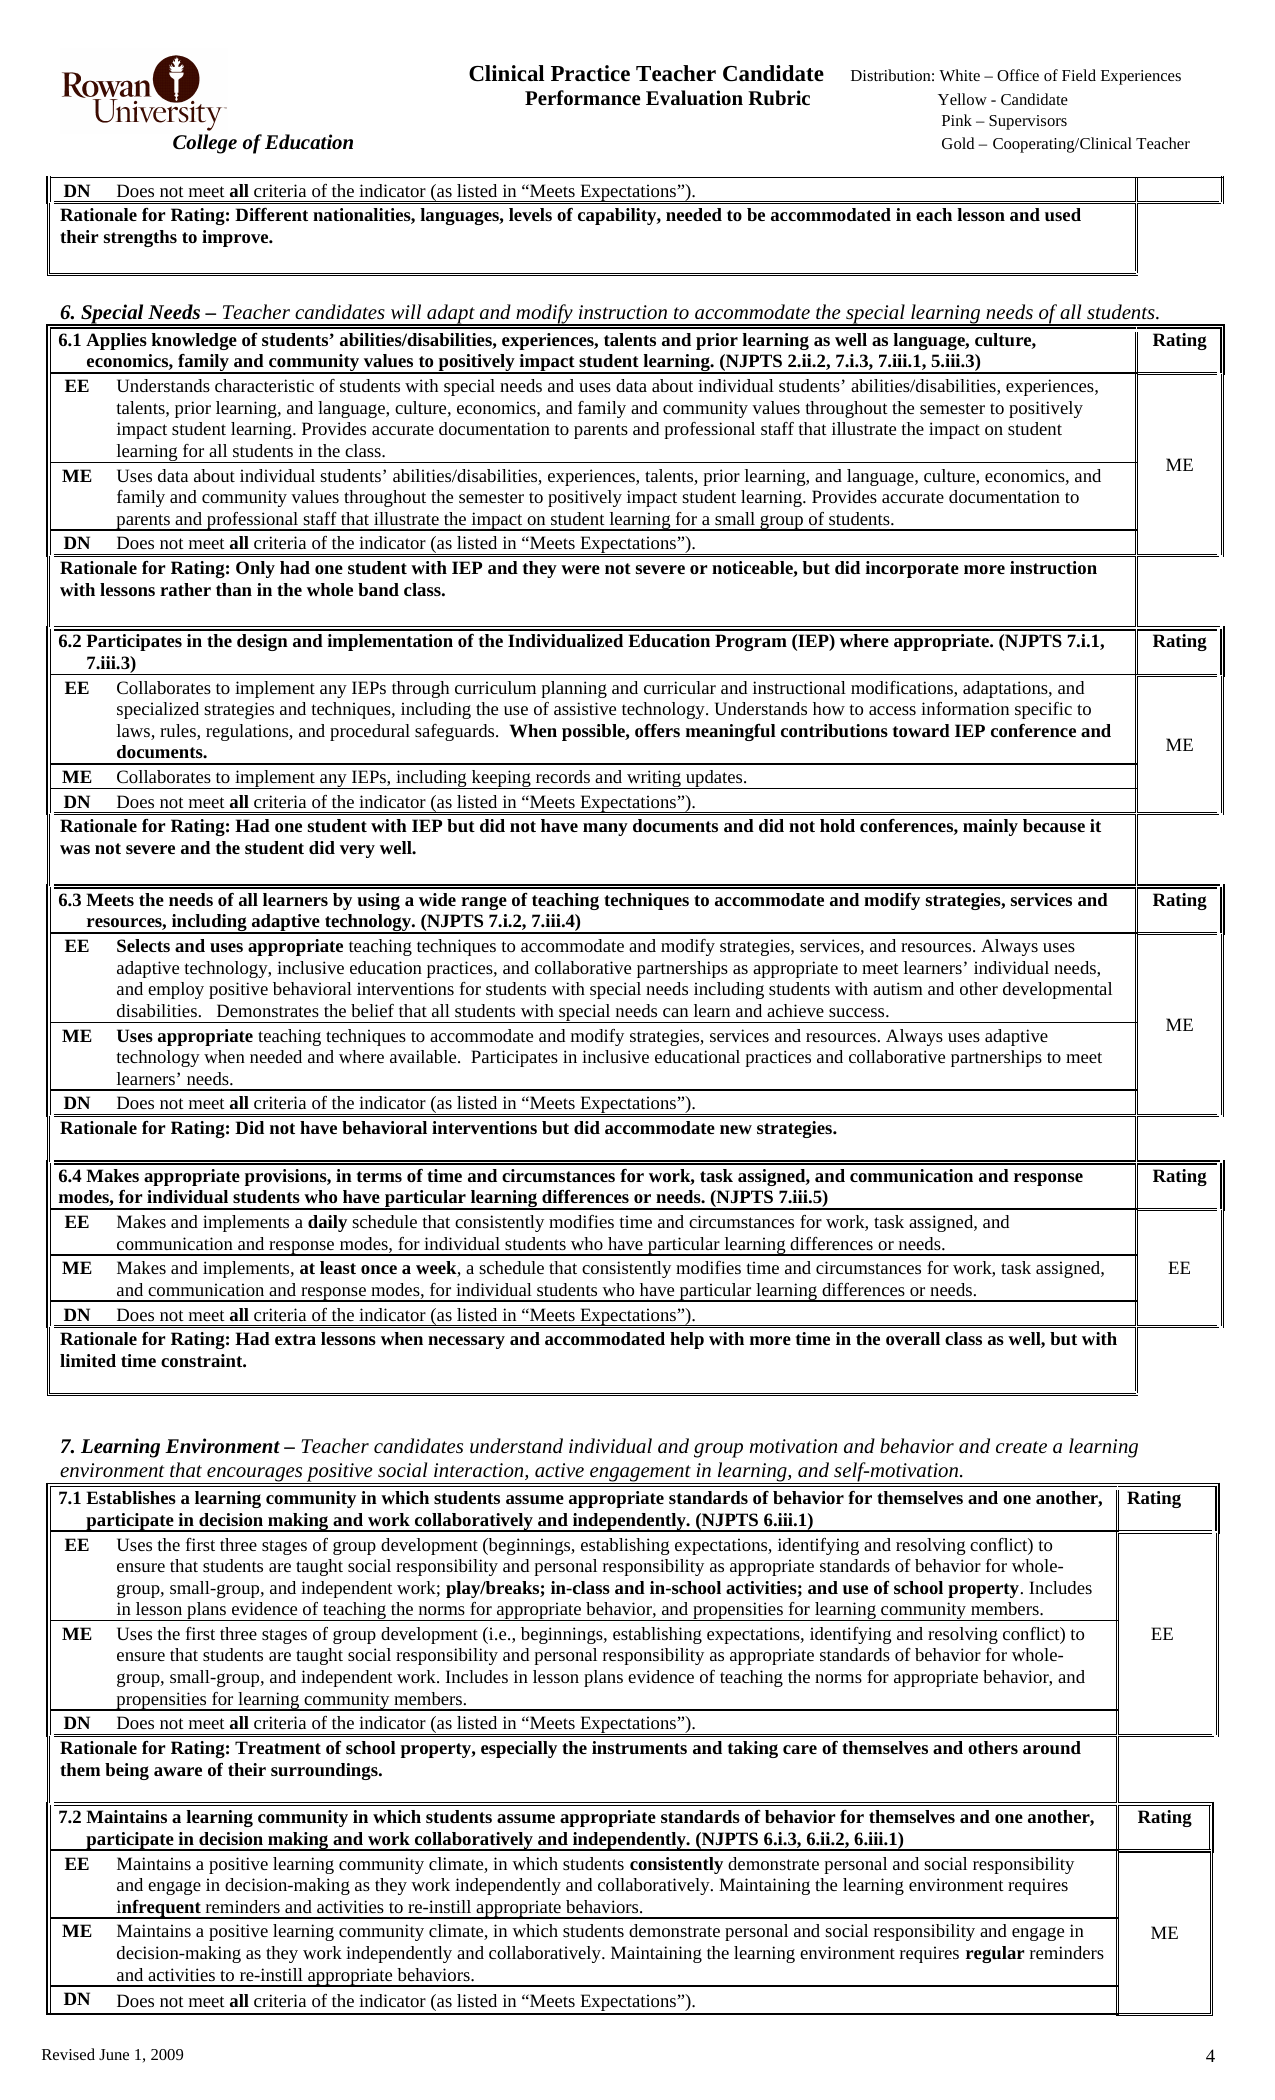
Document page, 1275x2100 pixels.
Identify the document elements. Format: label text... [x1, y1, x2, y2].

table_cell EE [1119, 1530, 1218, 1734]
table_cell Collaborates to implement any IEPs, including keeping records and writing updates. [105, 765, 1135, 788]
table_cell ME [51, 1023, 105, 1089]
table_cell Makes and implements a daily schedule that consistently modifies time and circumstances for work, task assigned, and communication and response modes, for individual students who have particular learning differences or needs. [105, 1210, 1135, 1254]
table_cell EE [51, 1210, 105, 1254]
table_cell ME [1138, 932, 1222, 1114]
table_cell Does not meet all criteria of the indicator (as listed in “Meets Expectations”). [105, 1987, 1116, 2013]
table_cell ME [1138, 674, 1221, 812]
table_cell Rating [1136, 626, 1222, 673]
table_cell Rationale for Rating: Had extra lessons when necessary and accommodated help with more time in the overall class as well, but with limited time constraint. [49, 1325, 1136, 1393]
table_cell DN [51, 1987, 105, 2013]
table_cell ME [51, 1919, 105, 1985]
table_header 7.1 Establishes a learning community in which students assume appropriate standards of behavior for themselves and one another, participate in decision making and work collaboratively and independently. (NJPTS 6.iii.1) [51, 1487, 1117, 1530]
table_cell 7.2 Maintains a learning community in which students assume appropriate standards of behavior for themselves and one another, participate in decision making and work collaboratively and independently. (NJPTS 6.i.3, 6.ii.2, 6.iii.1) [49, 1802, 1117, 1849]
table_cell Rating [1136, 884, 1222, 932]
table_cell EE [51, 934, 105, 1021]
table_cell Rationale for Rating: Did not have behavioral interventions but did accommodate new strategies. [49, 1114, 1136, 1160]
table_cell Understands characteristic of students with special needs and uses data about individual students’ abilities/disabilities, experiences, talents, prior learning, and language, culture, economics, and family and community values throughout the semester to positively impact student learning. Provides accurate documentation to parents and professional staff that illustrate the impact on student learning for all students in the class. [105, 374, 1135, 461]
table_cell DN [51, 1302, 105, 1325]
text 6. Special Needs – Teacher candidates will adapt and modify instruction to accommodate the special learning needs of all students. [60, 300, 1215, 324]
table_cell 6.2 Participates in the design and implementation of the Individualized Education Program (IEP) where appropriate. (NJPTS 7.i.1, 7.iii.3) [49, 626, 1136, 673]
table_cell ME [51, 765, 105, 788]
table_cell ME [1119, 1853, 1210, 2013]
table_cell Rating [1136, 1160, 1222, 1208]
table_cell Rationale for Rating: Had one student with IEP but did not have many documents and did not hold conferences, mainly because it was not severe and the student did very well. [49, 812, 1136, 884]
table_cell 6.4 Makes appropriate provisions, in terms of time and circumstances for work, task assigned, and communication and response modes, for individual students who have particular learning differences or needs. (NJPTS 7.iii.5) [49, 1160, 1136, 1208]
table_cell Uses the first three stages of group development (beginnings, establishing expectations, identifying and resolving conflict) to ensure that students are taught social responsibility and personal responsibility as appropriate standards of behavior for whole-group, small-group, and independent work; play/breaks; in-class and in-school activities; and use of school property. Includes in lesson plans evidence of teaching the norms for appropriate behavior, and propensities for learning community members. [105, 1532, 1116, 1620]
table_cell ME [1138, 372, 1222, 554]
table_cell EE [51, 1851, 105, 1917]
table_cell DN [51, 178, 105, 201]
table_cell Selects and uses appropriate teaching techniques to accommodate and modify strategies, services, and resources. Always uses adaptive technology, inclusive education practices, and collaborative partnerships as appropriate to meet learners’ individual needs, and employ positive behavioral interventions for students with special needs including students with autism and other developmental disabilities. Demonstrates the belief that all students with special needs can learn and achieve success. [105, 934, 1135, 1021]
table_cell Does not meet all criteria of the indicator (as listed in “Meets Expectations”). [105, 789, 1135, 812]
text 7. Learning Environment – Teacher candidates understand individual and group motivation and behavior and create a learning environment that encourages positive social interaction, active engagement in learning, and self-motivation. [60, 1434, 1215, 1482]
table_cell DN [51, 1091, 105, 1114]
table_header Rating [1118, 1487, 1215, 1530]
table_cell ME [51, 1256, 105, 1300]
table_cell EE [51, 675, 105, 763]
table_cell Rationale for Rating: Treatment of school property, especially the instruments and taking care of themselves and others around them being aware of their surroundings. [49, 1734, 1116, 1802]
table_cell Maintains a positive learning community climate, in which students demonstrate personal and social responsibility and engage in decision-making as they work independently and collaboratively. Maintaining the learning environment requires regular reminders and activities to re-instill appropriate behaviors. [105, 1919, 1116, 1985]
table_cell DN [51, 789, 105, 812]
table_cell Does not meet all criteria of the indicator (as listed in “Meets Expectations”). [105, 178, 1135, 201]
table_header Rating [1136, 328, 1220, 372]
table_cell EE [51, 1532, 105, 1620]
table_cell Makes and implements, at least once a week, a schedule that consistently modifies time and circumstances for work, task assigned, and communication and response modes, for individual students who have particular learning differences or needs. [105, 1256, 1135, 1300]
table_cell EE [51, 374, 105, 461]
table_cell Collaborates to implement any IEPs through curriculum planning and curricular and instructional modifications, adaptations, and specialized strategies and techniques, including the use of assistive technology. Understands how to access information specific to laws, rules, regulations, and procedural safeguards. When possible, offers meaningful contributions toward IEP conference and documents. [105, 675, 1135, 763]
table_cell Uses the first three stages of group development (i.e., beginnings, establishing expectations, identifying and resolving conflict) to ensure that students are taught social responsibility and personal responsibility as appropriate standards of behavior for whole-group, small-group, and independent work. Includes in lesson plans evidence of teaching the norms for appropriate behavior, and propensities for learning community members. [105, 1621, 1116, 1709]
table_cell DN [51, 1711, 105, 1734]
table_header 6.1 Applies knowledge of students’ abilities/disabilities, experiences, talents and prior learning as well as language, culture, economics, family and community values to positively impact student learning. (NJPTS 2.ii.2, 7.i.3, 7.iii.1, 5.iii.3) [51, 329, 1136, 372]
table_cell ME [51, 1621, 105, 1709]
table_cell Rating [1119, 1806, 1209, 1849]
table_cell EE [1138, 1208, 1222, 1325]
table_cell Does not meet all criteria of the indicator (as listed in “Meets Expectations”). [105, 1302, 1135, 1325]
table_cell ME [51, 463, 105, 529]
table_cell Uses data about individual students’ abilities/disabilities, experiences, talents, prior learning, and language, culture, economics, and family and community values throughout the semester to positively impact student learning. Provides accurate documentation to parents and professional staff that illustrate the impact on student learning for a small group of students. [105, 463, 1135, 529]
table_cell Does not meet all criteria of the indicator (as listed in “Meets Expectations”). [105, 1091, 1135, 1114]
table_cell Uses appropriate teaching techniques to accommodate and modify strategies, services and resources. Always uses adaptive technology when needed and where available. Participates in inclusive educational practices and collaborative partnerships to meet learners’ needs. [105, 1023, 1135, 1089]
picture [60, 48, 229, 134]
table_cell 6.3 Meets the needs of all learners by using a wide range of teaching techniques to accommodate and modify strategies, services and resources, including adaptive technology. (NJPTS 7.i.2, 7.iii.4) [49, 884, 1136, 932]
table_cell Maintains a positive learning community climate, in which students consistently demonstrate personal and social responsibility and engage in decision-making as they work independently and collaboratively. Maintaining the learning environment requires infrequent reminders and activities to re-instill appropriate behaviors. [105, 1851, 1116, 1917]
table_cell Rationale for Rating: Only had one student with IEP and they were not severe or noticeable, but did incorporate more instruction with lessons rather than in the whole band class. [49, 554, 1136, 626]
table_cell Does not meet all criteria of the indicator (as listed in “Meets Expectations”). [105, 531, 1135, 554]
table_cell DN [51, 531, 105, 554]
table_cell Does not meet all criteria of the indicator (as listed in “Meets Expectations”). [105, 1711, 1116, 1734]
table_cell Rationale for Rating: Different nationalities, languages, levels of capability, needed to be accommodated in each lesson and used their strengths to improve. [49, 201, 1136, 273]
